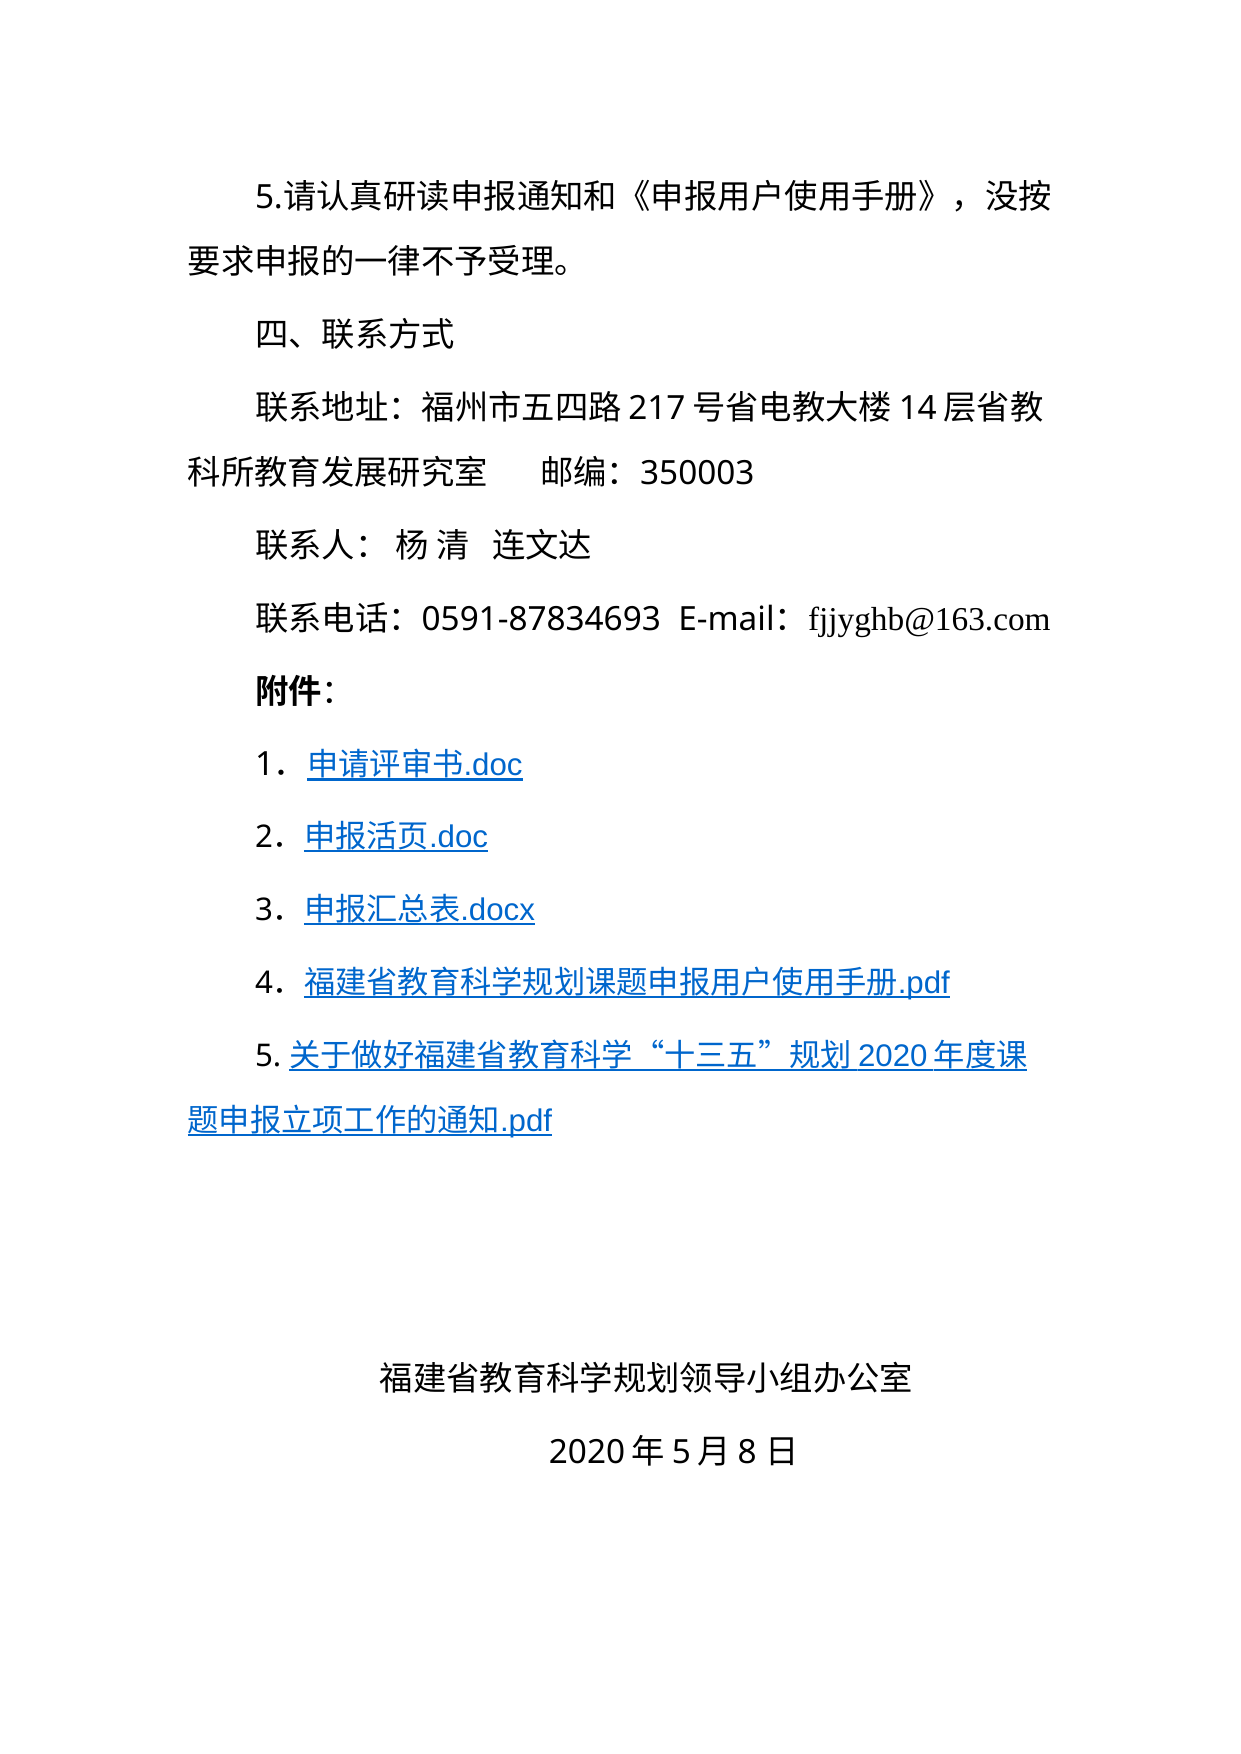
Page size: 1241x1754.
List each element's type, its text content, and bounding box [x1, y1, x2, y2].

text 联系人： 杨 清 连文达 [187, 510, 1053, 575]
text 联系地址：福州市五四路217号省电教大楼14层省教科所教育发展研究室 邮编：350003 [187, 373, 1053, 503]
text 四、联系方式 [187, 300, 1053, 365]
text 4．福建省教育科学规划课题申报用户使用手册.pdf [187, 947, 1053, 1012]
text 5.请认真研读申报通知和《申报用户使用手册》，没按要求申报的一律不予受理。 [187, 162, 1053, 292]
text 2．申报活页.doc [187, 802, 1053, 867]
text 附件： [187, 656, 1053, 721]
text 5. 关于做好福建省教育科学“十三五”规划2020年度课题申报立项工作的通知.pdf [187, 1020, 1053, 1150]
text 3．申报汇总表.docx [187, 874, 1053, 939]
text 2020年5月8 日 [187, 1417, 936, 1482]
text 联系电话：0591-87834693 E-mail：fjjyghb@163.com [187, 583, 1053, 648]
text 福建省教育科学规划领导小组办公室 [187, 1344, 1039, 1409]
text 1．申请评审书.doc [187, 729, 1053, 794]
